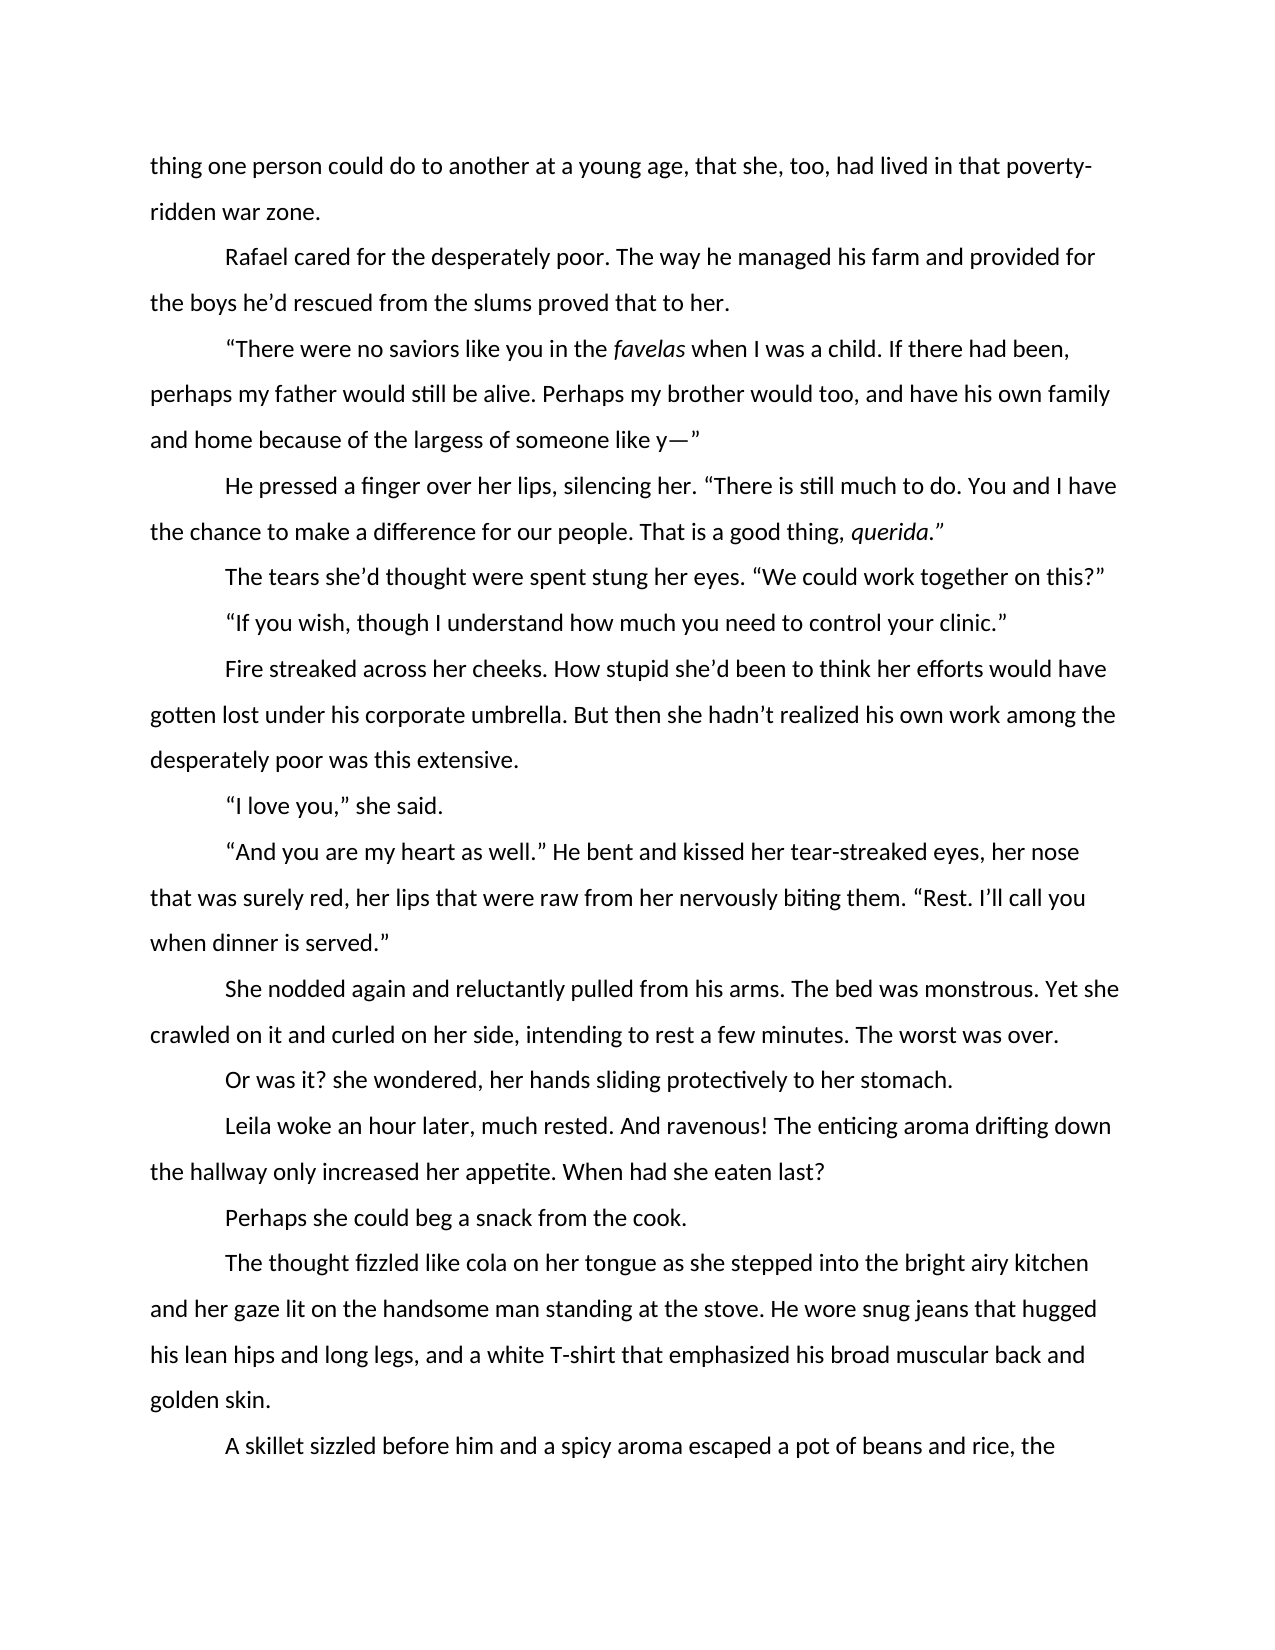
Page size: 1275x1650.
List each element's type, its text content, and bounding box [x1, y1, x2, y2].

text “There were no saviors like you in the favelas when I was a child. If there had been, perhaps my father would still be alive. Perhaps my brother would too, and have his own family and home because of the largess of someone like y—” [150, 333, 1125, 455]
text Or was it? she wondered, her hands sliding protectively to her stomach. [150, 1064, 1125, 1095]
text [150, 150, 1125, 226]
text The thought fizzled like cola on her tongue as she stepped into the bright airy kitchen and her gaze lit on the handsome man standing at the stove. He wore snug jeans that hugged his lean hips and long legs, and a white T-shirt that emphasized his broad muscular back and golden skin. [150, 1247, 1125, 1415]
text “I love you,” she said. [150, 790, 1125, 821]
text Perhaps she could beg a snack from the cook. [150, 1202, 1125, 1232]
text She nodded again and reluctantly pulled from his arms. The bed was monstrous. Yet she crawled on it and curled on her side, intending to rest a few minutes. The worst was over. [150, 973, 1125, 1049]
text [150, 1430, 1125, 1461]
text Fire streaked across her cheeks. How stupid she’d been to think her efforts would have gotten lost under his corporate umbrella. But then she hadn’t realized his own work among the desperately poor was this extensive. [150, 653, 1125, 775]
text The tears she’d thought were spent stung her eyes. “We could work together on this?” [150, 562, 1125, 592]
text “If you wish, though I understand how much you need to control your clinic.” [150, 607, 1125, 638]
text Rafael cared for the desperately poor. The way he managed his farm and provided for the boys he’d rescued from the slums proved that to her. [150, 241, 1125, 318]
text “And you are my heart as well.” He bent and kissed her tear-streaked eyes, her nose that was surely red, her lips that were raw from her nervously biting them. “Rest. I’ll call you when dinner is served.” [150, 836, 1125, 958]
text He pressed a finger over her lips, silencing her. “There is still much to do. You and I have the chance to make a difference for our people. That is a good thing, querida.” [150, 470, 1125, 546]
text Leila woke an hour later, much rested. And ravenous! The enticing aroma drifting down the hallway only increased her appetite. When had she eaten last? [150, 1110, 1125, 1187]
